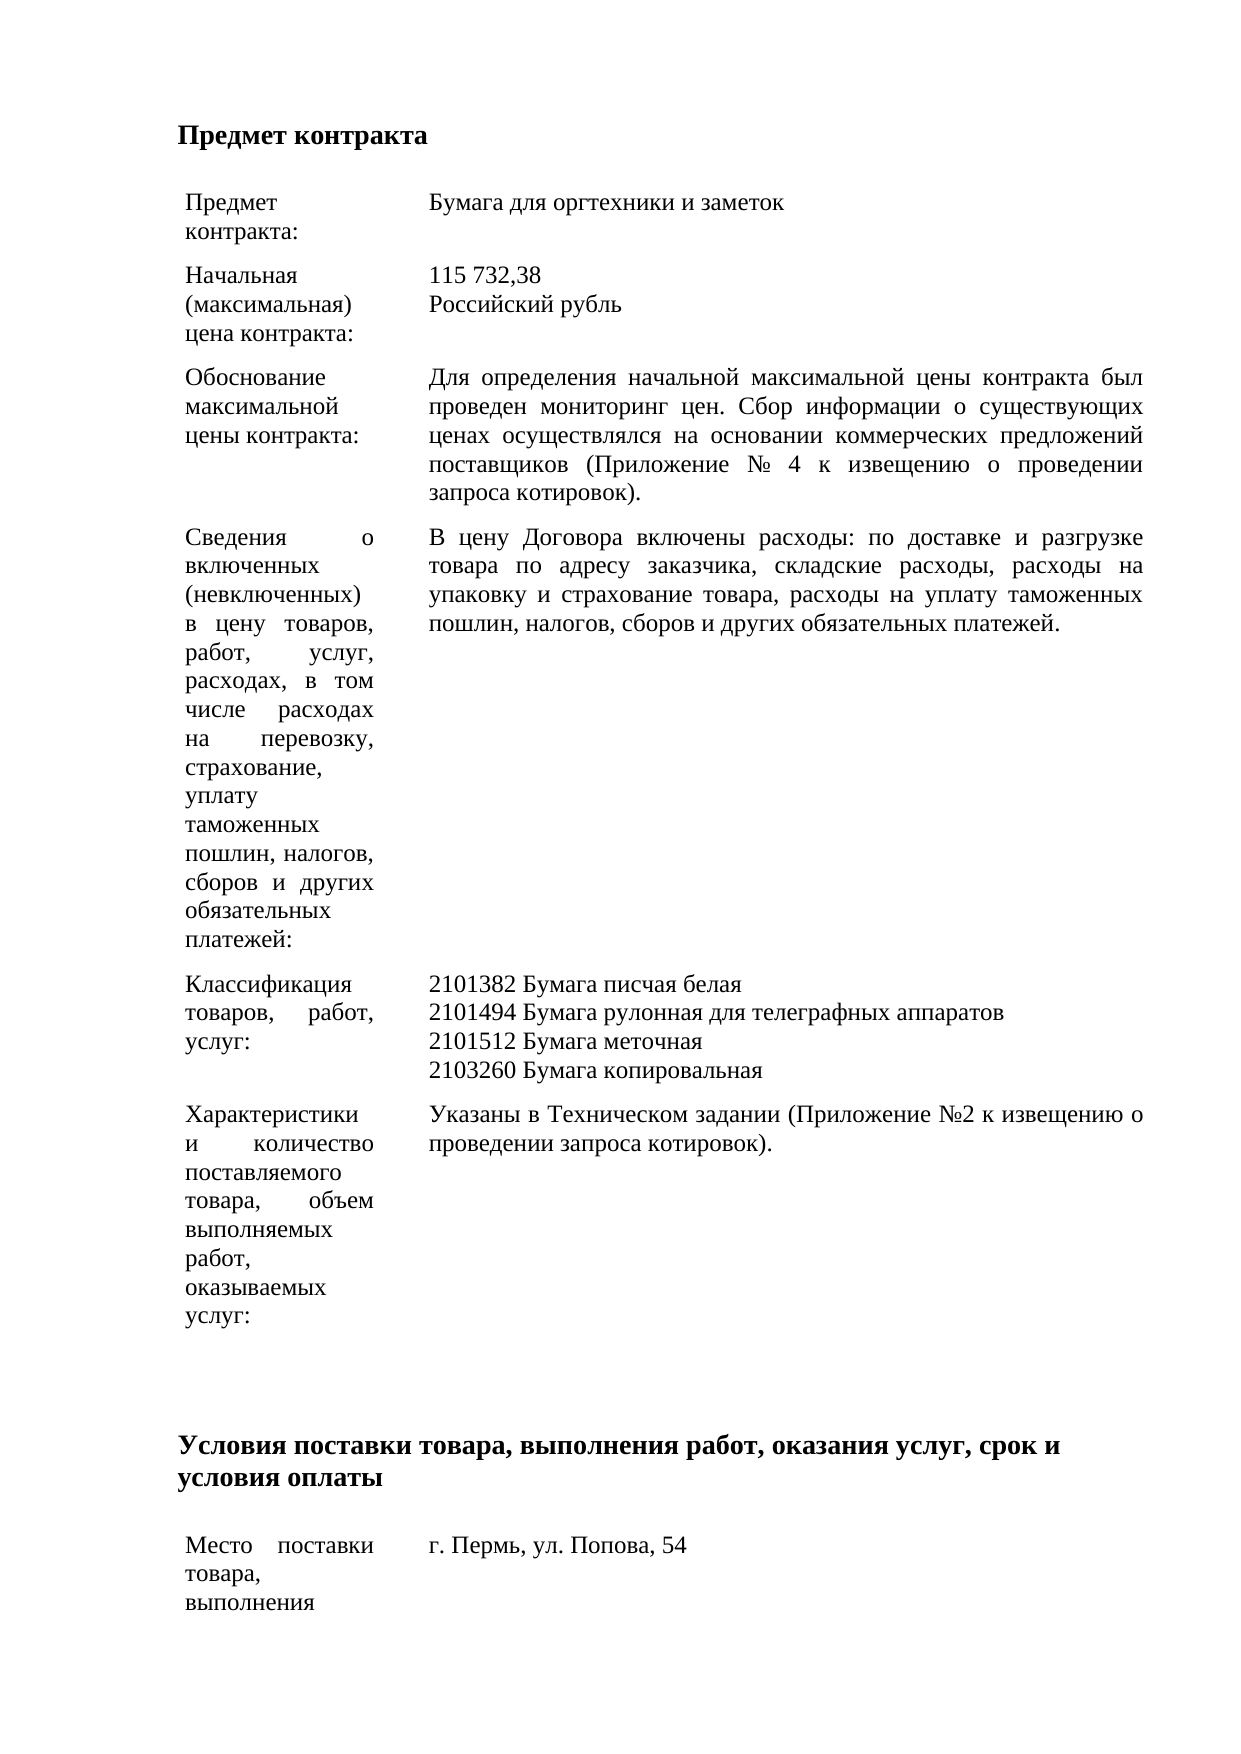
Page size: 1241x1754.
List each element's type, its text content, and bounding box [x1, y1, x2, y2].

table_header Бумага для оргтехники и заметок [421, 180, 1152, 253]
table_cell 115 732,38 Российский рубль [421, 253, 1152, 355]
table_cell Обоснование максимальной цены контракта: [177, 355, 421, 514]
text Условия поставки товара, выполнения работ, оказания услуг, срок и условия оплаты [177, 1428, 1152, 1493]
table_cell Для определения начальной максимальной цены контракта был проведен мониторинг цен. Сбор информации о существующих ценах осуществлялся на основании коммерческих предложений поставщиков (Приложение № 4 к извещению о проведении запроса котировок). [421, 355, 1152, 514]
table_cell Начальная (максимальная) цена контракта: [177, 253, 421, 355]
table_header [177, 1522, 421, 1624]
table_cell Сведения о включенных (невключенных) в цену товаров, работ, услуг, расходах, в том числе расходах на перевозку, страхование, уплату таможенных пошлин, налогов, сборов и других обязательных платежей: [177, 514, 421, 961]
table_cell В цену Договора включены расходы: по доставке и разгрузке товара по адресу заказчика, складские расходы, расходы на упаковку и страхование товара, расходы на уплату таможенных пошлин, налогов, сборов и других обязательных платежей. [421, 514, 1152, 961]
table_cell Характеристики и количество поставляемого товара, объем выполняемых работ, оказываемых услуг: [177, 1092, 421, 1337]
table_cell Классификация товаров, работ, услуг: [177, 961, 421, 1092]
table_cell 2101382 Бумага писчая белая 2101494 Бумага рулонная для телеграфных аппаратов 2101512 Бумага меточная 2103260 Бумага копировальная [421, 961, 1152, 1092]
table_cell Указаны в Техническом задании (Приложение №2 к извещению о проведении запроса котировок). [421, 1092, 1152, 1337]
text Предмет контракта [177, 118, 1152, 151]
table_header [421, 1522, 1152, 1624]
table_header Предмет контракта: [177, 180, 421, 253]
